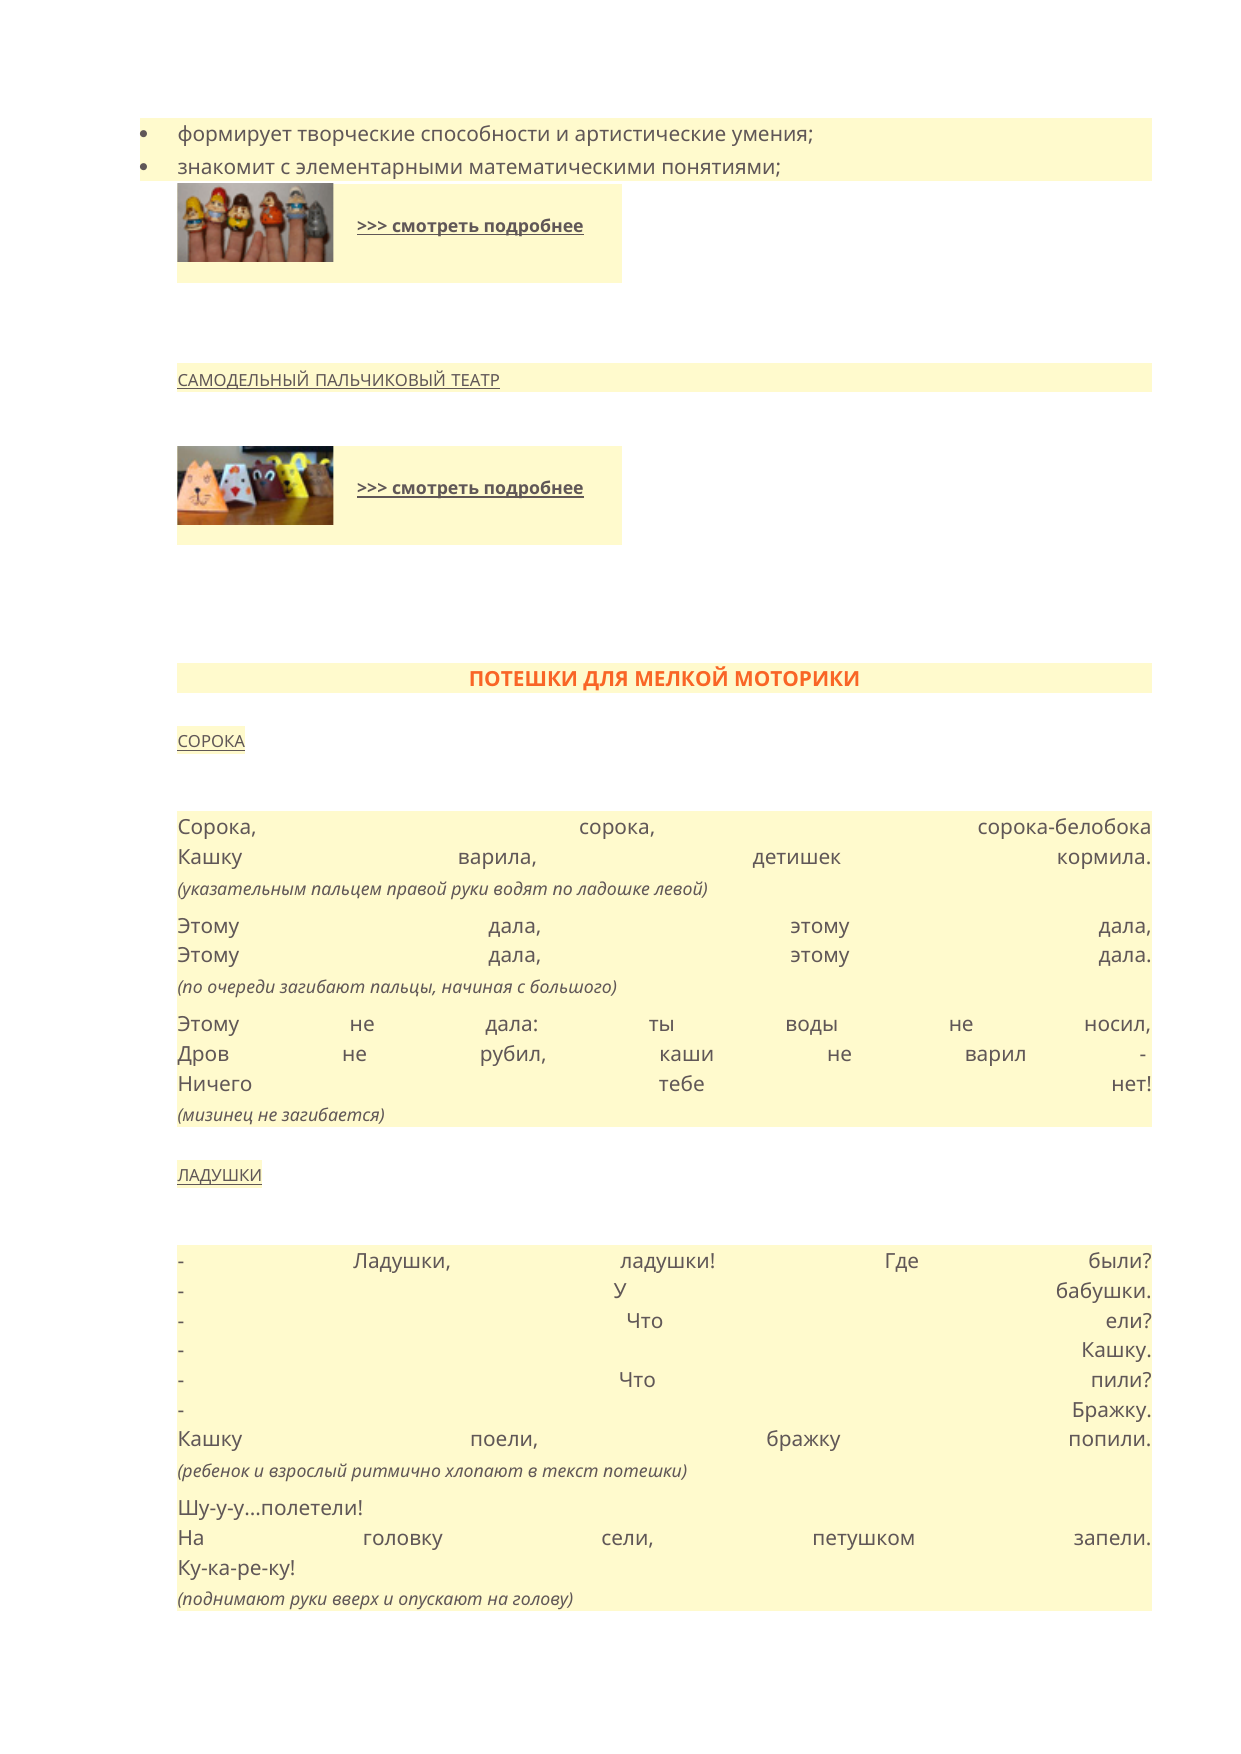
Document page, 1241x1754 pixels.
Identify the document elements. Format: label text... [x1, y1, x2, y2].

table_header [177, 184, 341, 283]
text самодельный пальчиковый театр [177, 363, 1152, 392]
table_header >>> смотреть подробнее [341, 184, 622, 283]
text - Ладушки, ладушки! Где были? - У бабушки. - Что ели? - Кашку. - Что пили? - Бражку. Кашку поели, бражку попили. (ребенок и взрослый ритмично хлопают в текст потешки) [177, 1245, 1152, 1483]
text Шу-у-у...полетели! На головку сели, петушком запели. Ку-ка-ре-ку! (поднимают руки вверх и опускают на голову) [177, 1492, 1152, 1611]
table_header >>> смотреть подробнее [341, 446, 622, 545]
list формирует творческие способности и артистические умения; [140, 118, 1152, 148]
picture [177, 446, 334, 525]
subtitle ПОТЕШКИ ДЛЯ МЕЛКОЙ МОТОРИКИ [177, 663, 1152, 693]
text cорока [177, 693, 1152, 786]
text Сорока, сорока, сорока-белобока Кашку варила, детишек кормила. (указательным пальцем правой руки водят по ладошке левой) [177, 811, 1152, 900]
list знакомит с элементарными математическими понятиями; [140, 151, 1152, 181]
text Этому дала, этому дала, Этому дала, этому дала. (по очереди загибают пальцы, начиная с большого) [177, 910, 1152, 999]
picture [177, 183, 334, 262]
table_header [177, 446, 341, 545]
text Этому не дала: ты воды не носил, Дров не рубил, каши не варил - Ничего тебе нет! (мизинец не загибается) [177, 1008, 1152, 1127]
text ладушки [177, 1127, 1152, 1220]
